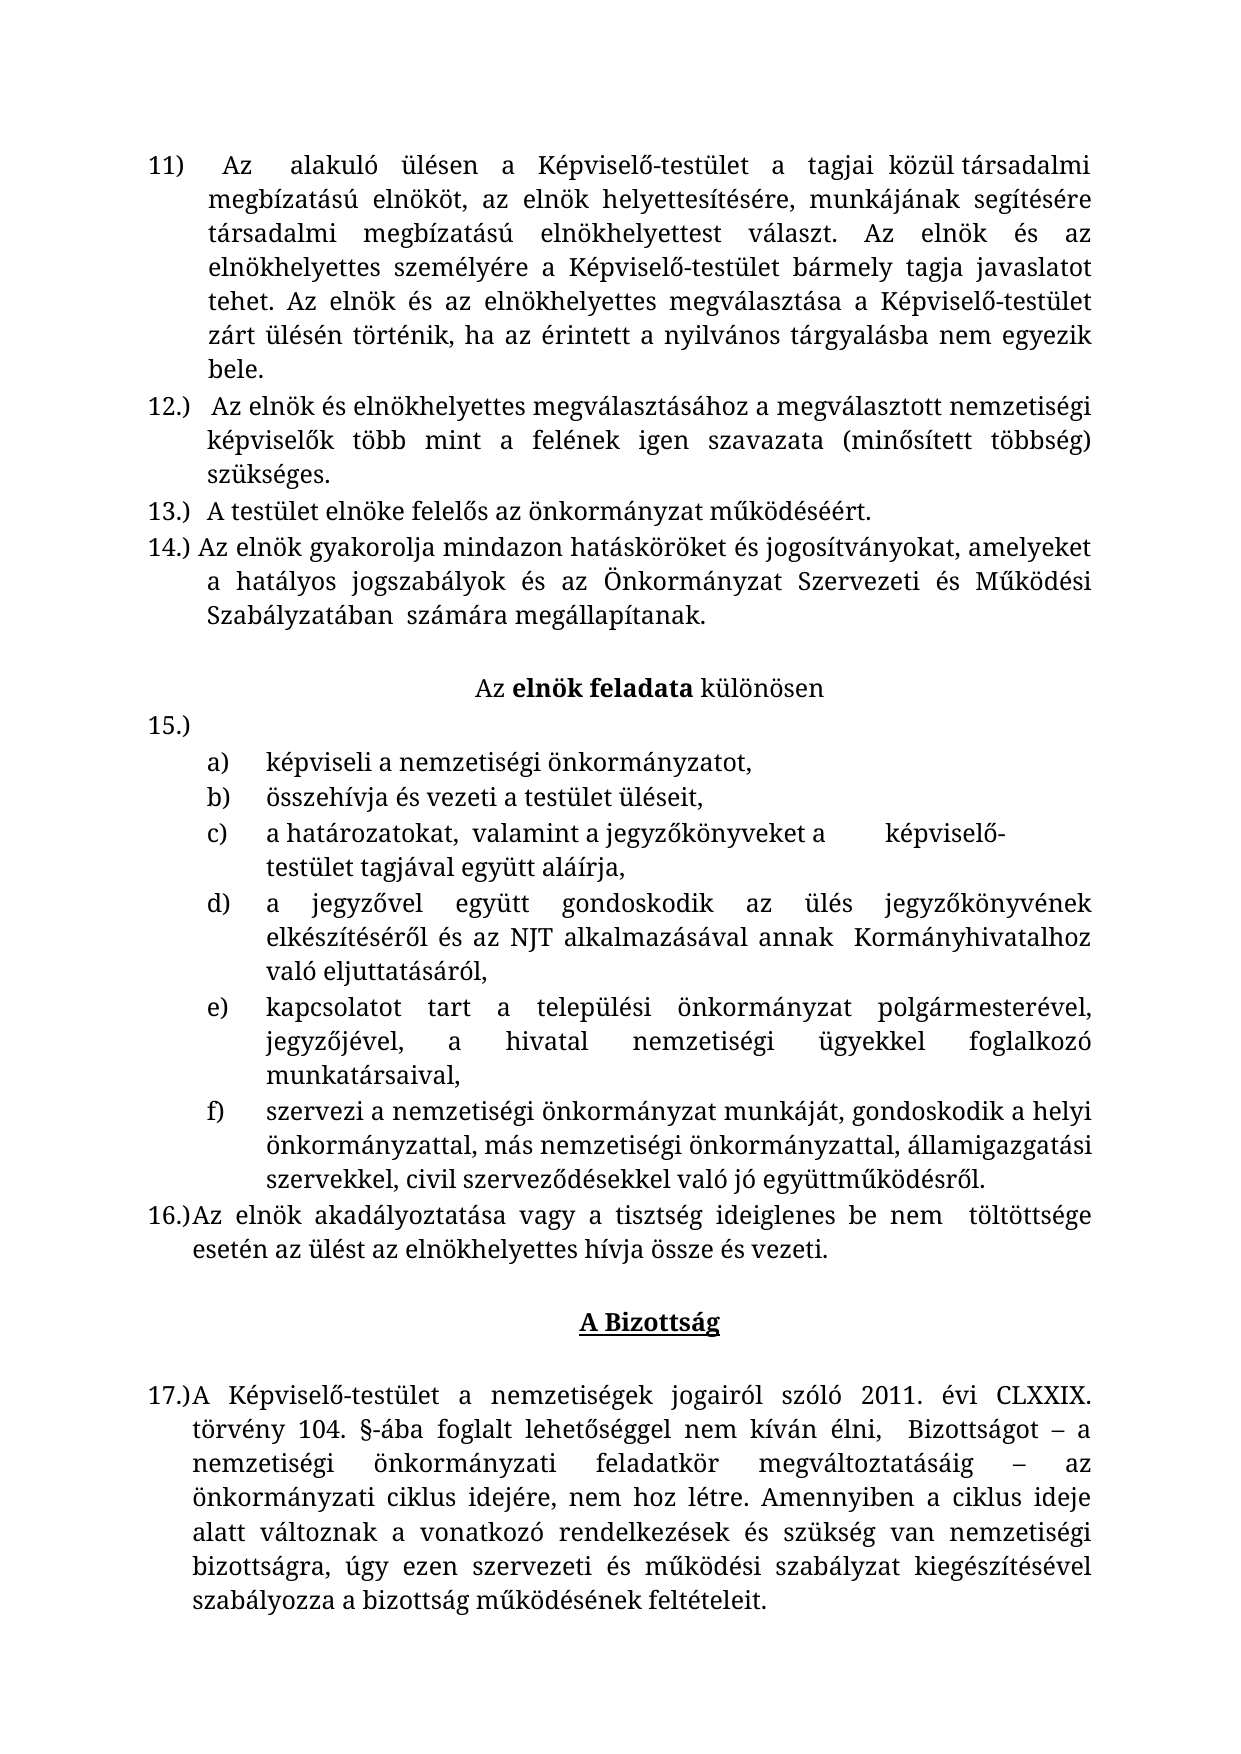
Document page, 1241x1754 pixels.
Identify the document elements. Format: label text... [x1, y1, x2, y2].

text Az elnök feladata különösen [207, 671, 1093, 705]
list képviseli a nemzetiségi önkormányzatot, [207, 744, 1093, 778]
text 15.) [148, 708, 1093, 742]
list kapcsolatot tart a települési önkormányzat polgármesterével, jegyzőjével, a hivatal nemzetiségi ügyekkel foglalkozó munkatársaival, [207, 990, 1093, 1092]
text 14.) Az elnök gyakorolja mindazon hatásköröket és jogosítványokat, amelyeket a hatályos jogszabályok és az Önkormányzat Szervezeti és Működési Szabályzatában számára megállapítanak. [148, 530, 1093, 632]
list Az elnök akadályoztatása vagy a tisztség ideiglenes be nem töltöttsége esetén az ülést az elnökhelyettes hívja össze és vezeti. [148, 1198, 1093, 1266]
text A Bizottság [207, 1305, 1093, 1339]
list a határozatokat, valamint a jegyzőkönyveket a képviselő-testület tagjával együtt aláírja, [207, 816, 1093, 884]
list a jegyzővel együtt gondoskodik az ülés jegyzőkönyvének elkészítéséről és az NJT alkalmazásával annak Kormányhivatalhoz való eljuttatásáról, [207, 886, 1093, 988]
list szervezi a nemzetiségi önkormányzat munkáját, gondoskodik a helyi önkormányzattal, más nemzetiségi önkormányzattal, államigazgatási szervekkel, civil szerveződésekkel való jó együttműködésről. [207, 1094, 1093, 1196]
text 12.) Az elnök és elnökhelyettes megválasztásához a megválasztott nemzetiségi képviselők több mint a felének igen szavazata (minősített többség) szükséges. [148, 388, 1093, 491]
list A testület elnöke felelős az önkormányzat működéséért. [148, 493, 1093, 527]
list összehívja és vezeti a testület üléseit, [207, 780, 1093, 814]
list A Képviselő-testület a nemzetiségek jogairól szóló 2011. évi CLXXIX. törvény 104. §-ába foglalt lehetőséggel nem kíván élni, Bizottságot – a nemzetiségi önkormányzati feladatkör megváltoztatásáig – az önkormányzati ciklus idejére, nem hoz létre. Amennyiben a ciklus ideje alatt változnak a vonatkozó rendelkezések és szükség van nemzetiségi bizottságra, úgy ezen szervezeti és működési szabályzat kiegészítésével szabályozza a bizottság működésének feltételeit. [148, 1378, 1093, 1616]
text 11) Az alakuló ülésen a Képviselő-testület a tagjai közül társadalmi megbízatású elnököt, az elnök helyettesítésére, munkájának segítésére társadalmi megbízatású elnökhelyettest választ. Az elnök és az elnökhelyettes személyére a Képviselő-testület bármely tagja javaslatot tehet. Az elnök és az elnökhelyettes megválasztása a Képviselő-testület zárt ülésén történik, ha az érintett a nyilvános tárgyalásba nem egyezik bele. [133, 148, 1093, 386]
